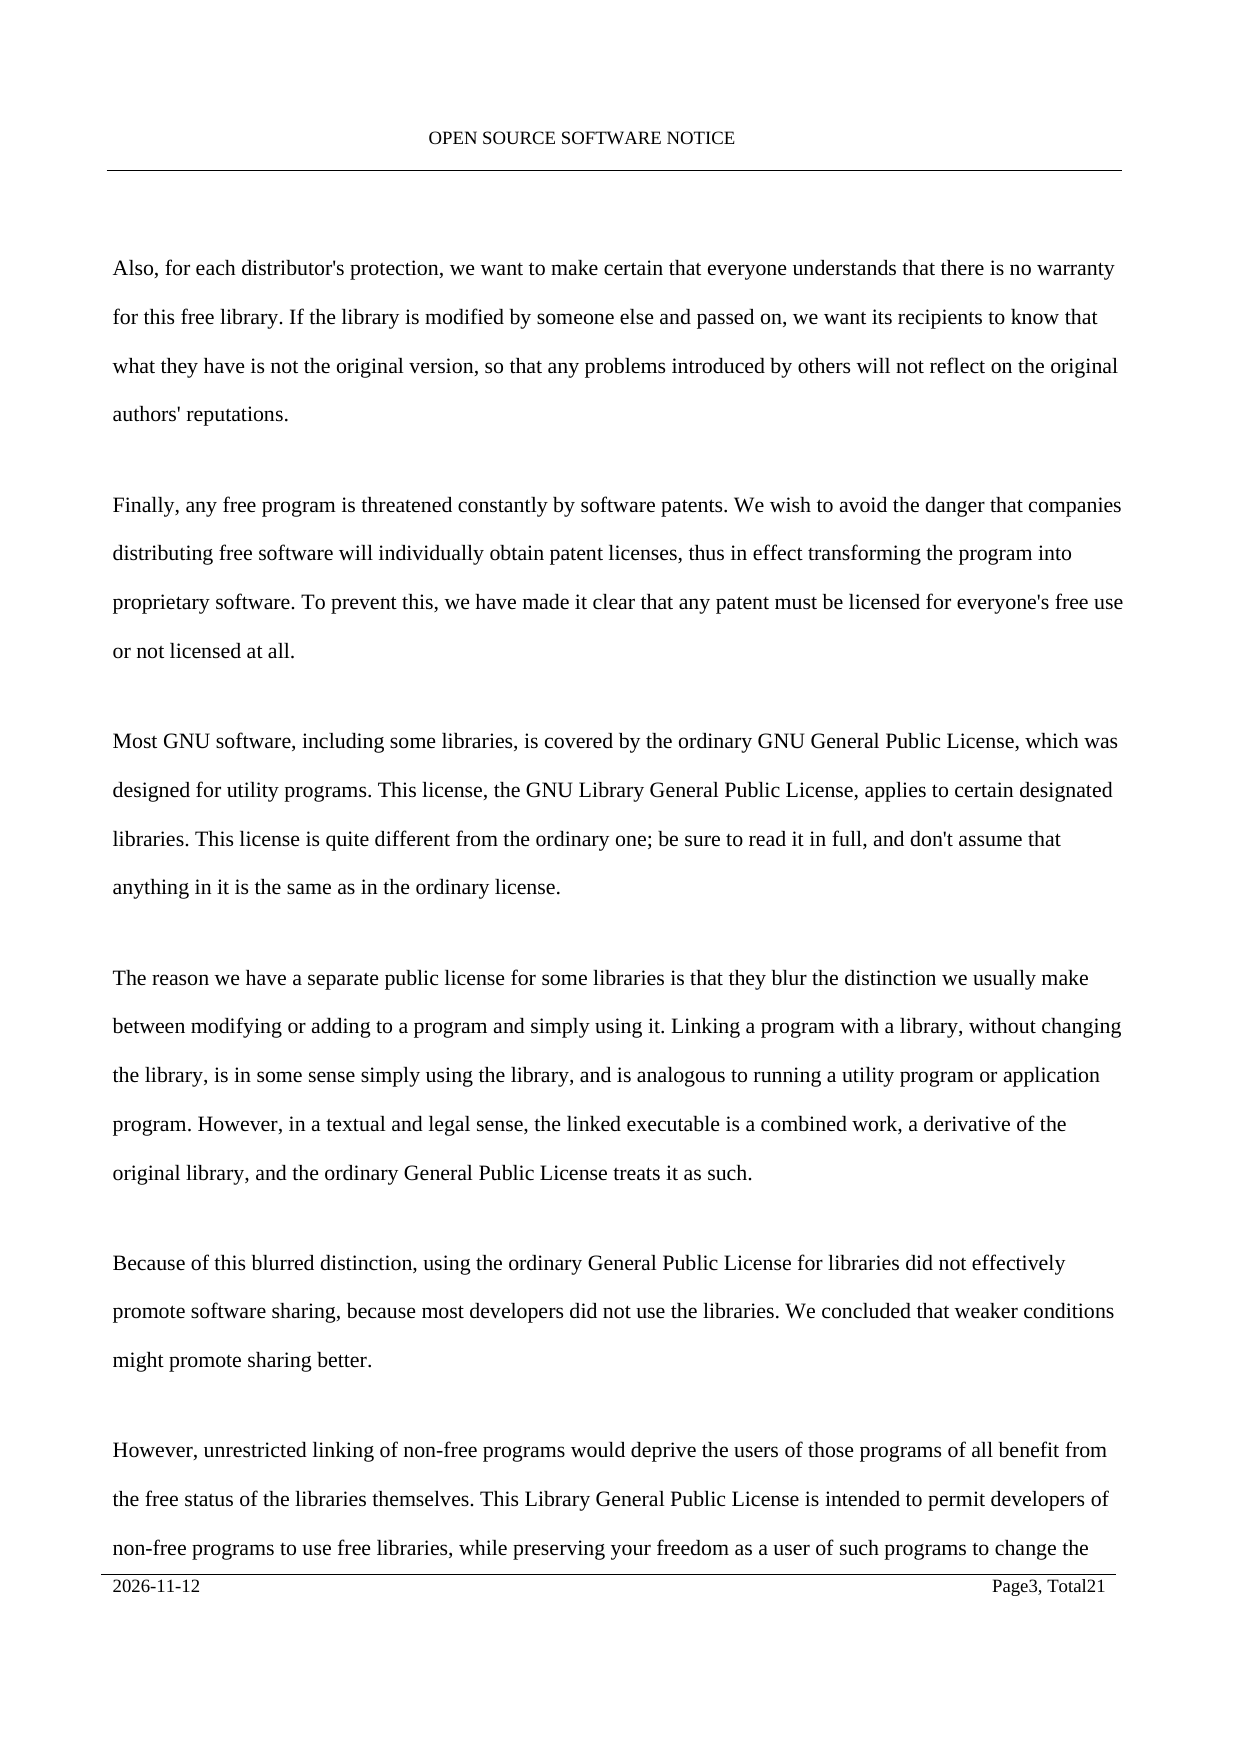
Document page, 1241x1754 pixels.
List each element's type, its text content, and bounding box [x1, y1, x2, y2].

text Finally, any free program is threatened constantly by software patents. We wish to avoid the danger that companies distributing free software will individually obtain patent licenses, thus in effect transforming the program into proprietary software. To prevent this, we have made it clear that any patent must be licensed for everyone's free use or not licensed at all. [112, 488, 1128, 667]
text Because of this blurred distinction, using the ordinary General Public License for libraries did not effectively promote software sharing, because most developers did not use the libraries. We concluded that weaker conditions might promote sharing better. [112, 1246, 1128, 1376]
text Also, for each distributor's protection, we want to make certain that everyone understands that there is no warranty for this free library. If the library is modified by someone else and passed on, we want its recipients to know that what they have is not the original version, so that any problems introduced by others will not reflect on the original authors' reputations. [112, 251, 1128, 430]
text The reason we have a separate public license for some libraries is that they blur the distinction we usually make between modifying or adding to a program and simply using it. Linking a program with a library, without changing the library, is in some sense simply using the library, and is analogous to running a utility program or application program. However, in a textual and legal sense, the linked executable is a combined work, a derivative of the original library, and the ordinary General Public License treats it as such. [112, 961, 1128, 1188]
text Most GNU software, including some libraries, is covered by the ordinary GNU General Public License, which was designed for utility programs. This license, the GNU Library General Public License, applies to certain designated libraries. This license is quite different from the ordinary one; be sure to read it in full, and don't assume that anything in it is the same as in the ordinary license. [112, 724, 1128, 903]
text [112, 1434, 1128, 1564]
